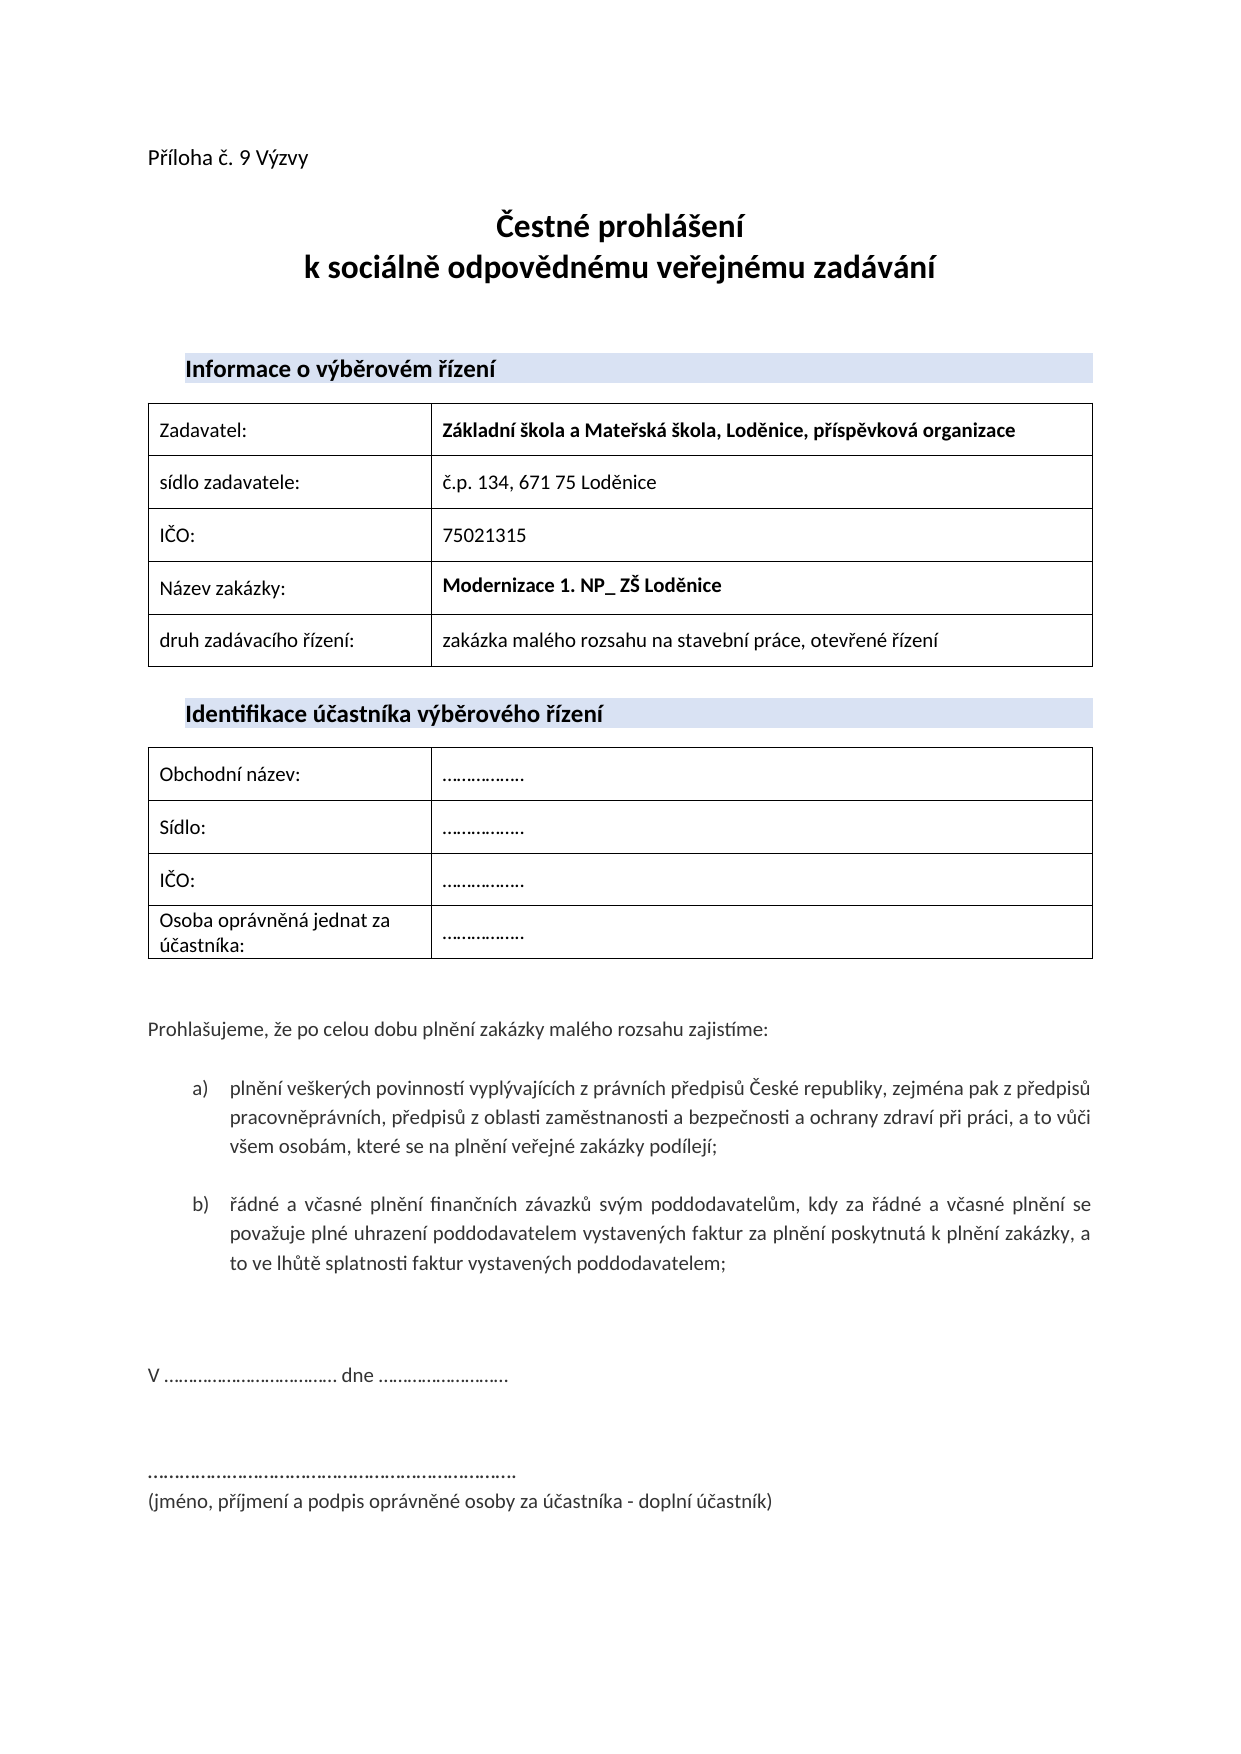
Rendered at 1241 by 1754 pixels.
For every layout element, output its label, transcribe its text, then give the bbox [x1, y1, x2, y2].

table_cell zakázka malého rozsahu na stavební práce, otevřené řízení [432, 615, 1092, 666]
table_cell Osoba oprávněná jednat za účastníka: [149, 906, 431, 958]
table_header Obchodní název: [149, 748, 431, 800]
list řádné a včasné plnění finančních závazků svým poddodavatelům, kdy za řádné a včasné plnění se považuje plné uhrazení poddodavatelem vystavených faktur za plnění poskytnutá k plnění zakázky, a to ve lhůtě splatnosti faktur vystavených poddodavatelem; [192, 1191, 1093, 1275]
text k sociálně odpovědnému veřejnému zadávání [148, 246, 1093, 287]
table_cell Název zakázky: [149, 562, 431, 613]
text ……………………………………………………………. [148, 1456, 1093, 1484]
table_cell druh zadávacího řízení: [149, 615, 431, 666]
list Identifikace účastníka výběrového řízení [185, 698, 1093, 728]
table_cell sídlo zadavatele: [149, 456, 431, 508]
table_cell IČO: [149, 509, 431, 561]
text V ……………………………… dne ……………………… [148, 1363, 1093, 1388]
text Prohlašujeme, že po celou dobu plnění zakázky malého rozsahu zajistíme: [148, 1016, 1093, 1042]
table_cell IČO: [149, 854, 431, 905]
table_cell Modernizace 1. NP_ ZŠ Loděnice [432, 562, 1092, 613]
list plnění veškerých povinností vyplývajících z právních předpisů České republiky, zejména pak z předpisů pracovněprávních, předpisů z oblasti zaměstnanosti a bezpečnosti a ochrany zdraví při práci, a to vůči všem osobám, které se na plnění veřejné zakázky podílejí; [192, 1075, 1093, 1158]
table_header …………….. [432, 748, 1092, 800]
table_cell …………….. [432, 854, 1092, 905]
table_cell Sídlo: [149, 801, 431, 853]
table_cell …………….. [432, 906, 1092, 958]
list Informace o výběrovém řízení [185, 353, 1093, 383]
table_header Zadavatel: [149, 404, 431, 455]
text Čestné prohlášení [148, 205, 1093, 246]
table_header Základní škola a Mateřská škola, Loděnice, příspěvková organizace [432, 404, 1092, 455]
table_cell č.p. 134, 671 75 Loděnice [432, 456, 1092, 508]
table_cell 75021315 [432, 509, 1092, 561]
table_cell …………….. [432, 801, 1092, 853]
text (jméno, příjmení a podpis oprávněné osoby za účastníka - doplní účastník) [148, 1488, 1093, 1514]
title Příloha č. 9 Výzvy [148, 143, 1093, 171]
